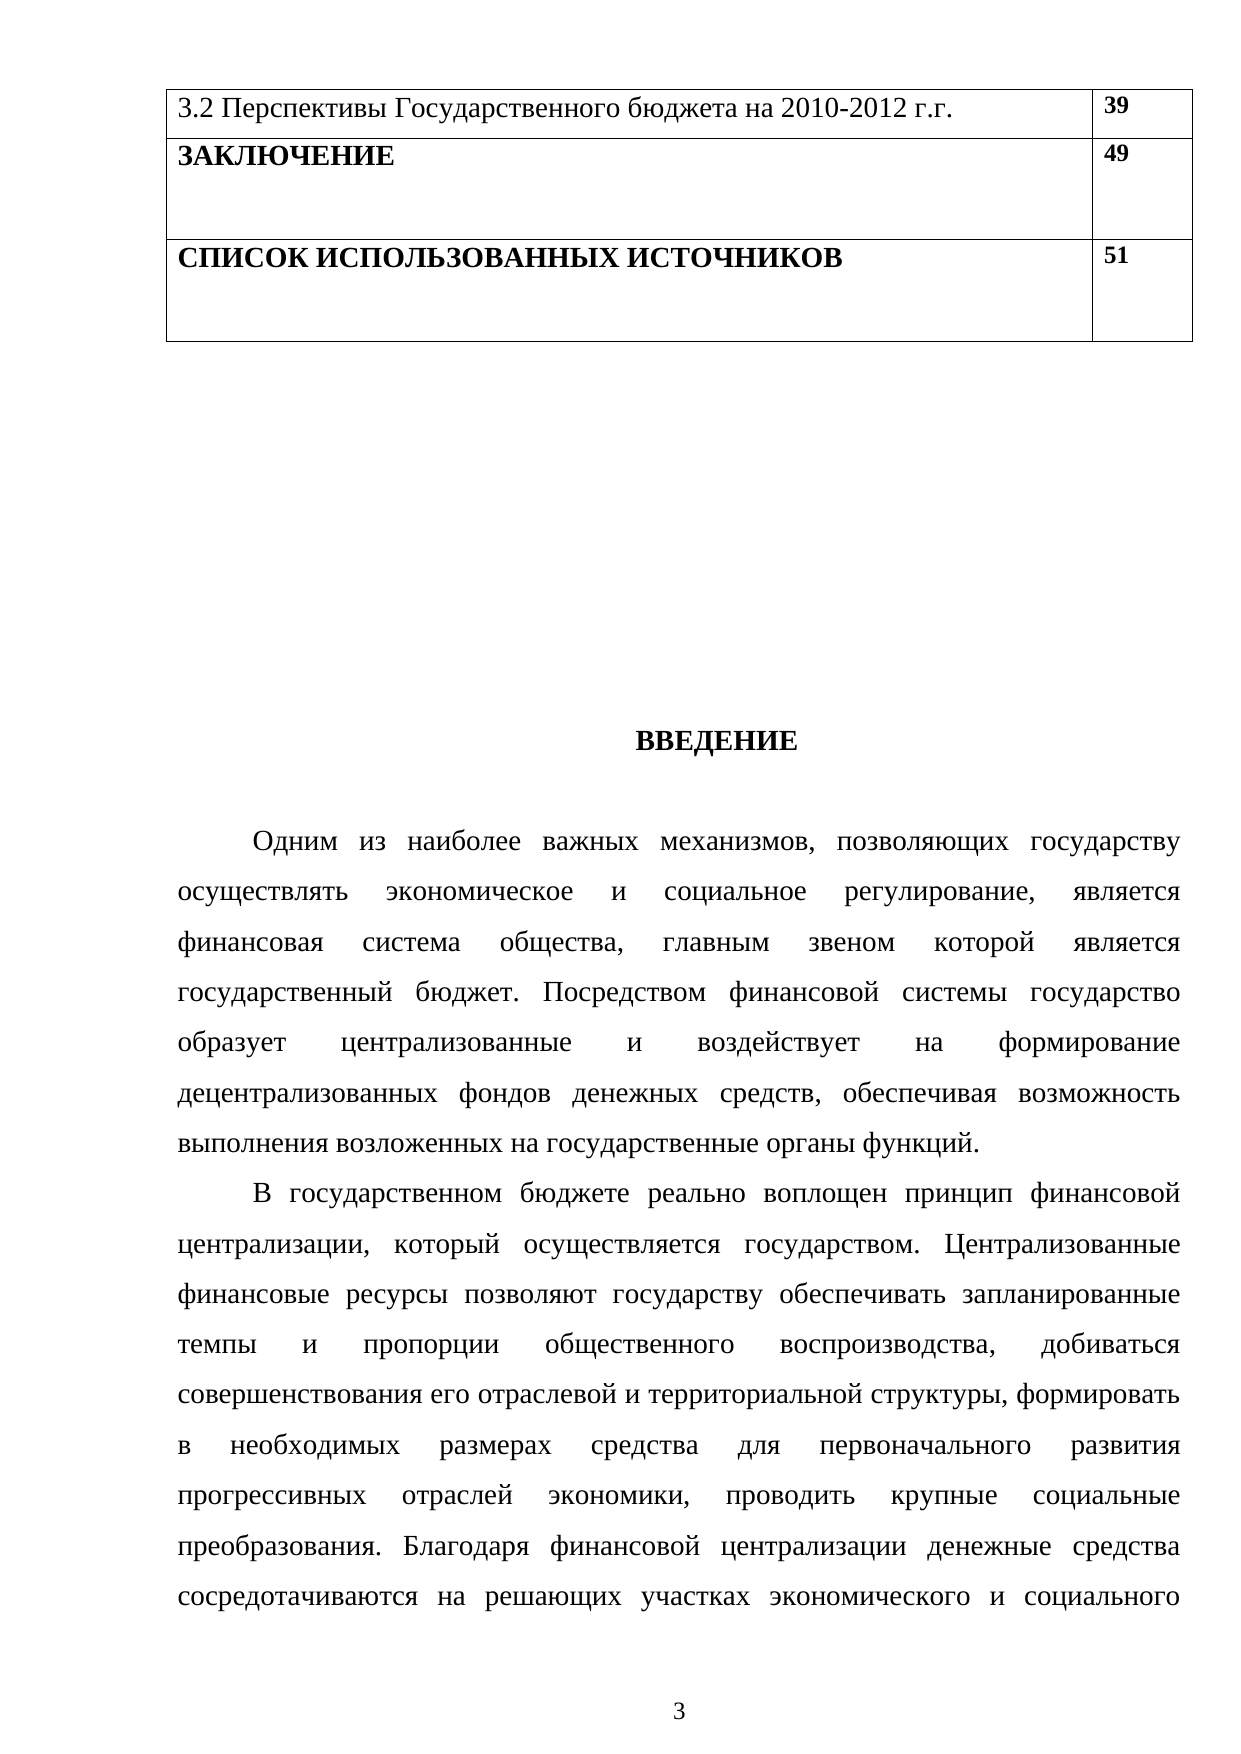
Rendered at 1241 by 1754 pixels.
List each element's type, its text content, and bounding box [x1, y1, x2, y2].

table_cell СПИСОК ИСПОЛЬЗОВАННЫХ ИСТОЧНИКОВ [167, 240, 1092, 341]
table_cell 3.2 Перспективы Государственного бюджета на 2010-2012 г.г. [167, 90, 1092, 137]
table_cell 51 [1093, 240, 1192, 341]
table_cell 49 [1093, 139, 1192, 239]
table_cell ЗАКЛЮЧЕНИЕ [167, 139, 1092, 239]
text Одним из наиболее важных механизмов, позволяющих государству осуществлять экономическое и социальное регулирование, является финансовая система общества, главным звеном которой является государственный бюджет. Посредством финансовой системы государство образует централизованные и воздействует на формирование децентрализованных фондов денежных средств, обеспечивая возможность выполнения возложенных на государственные органы функций. [177, 823, 1181, 1159]
text ВВЕДЕНИЕ [177, 723, 1181, 756]
table_cell 39 [1093, 90, 1192, 137]
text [177, 1175, 1181, 1611]
